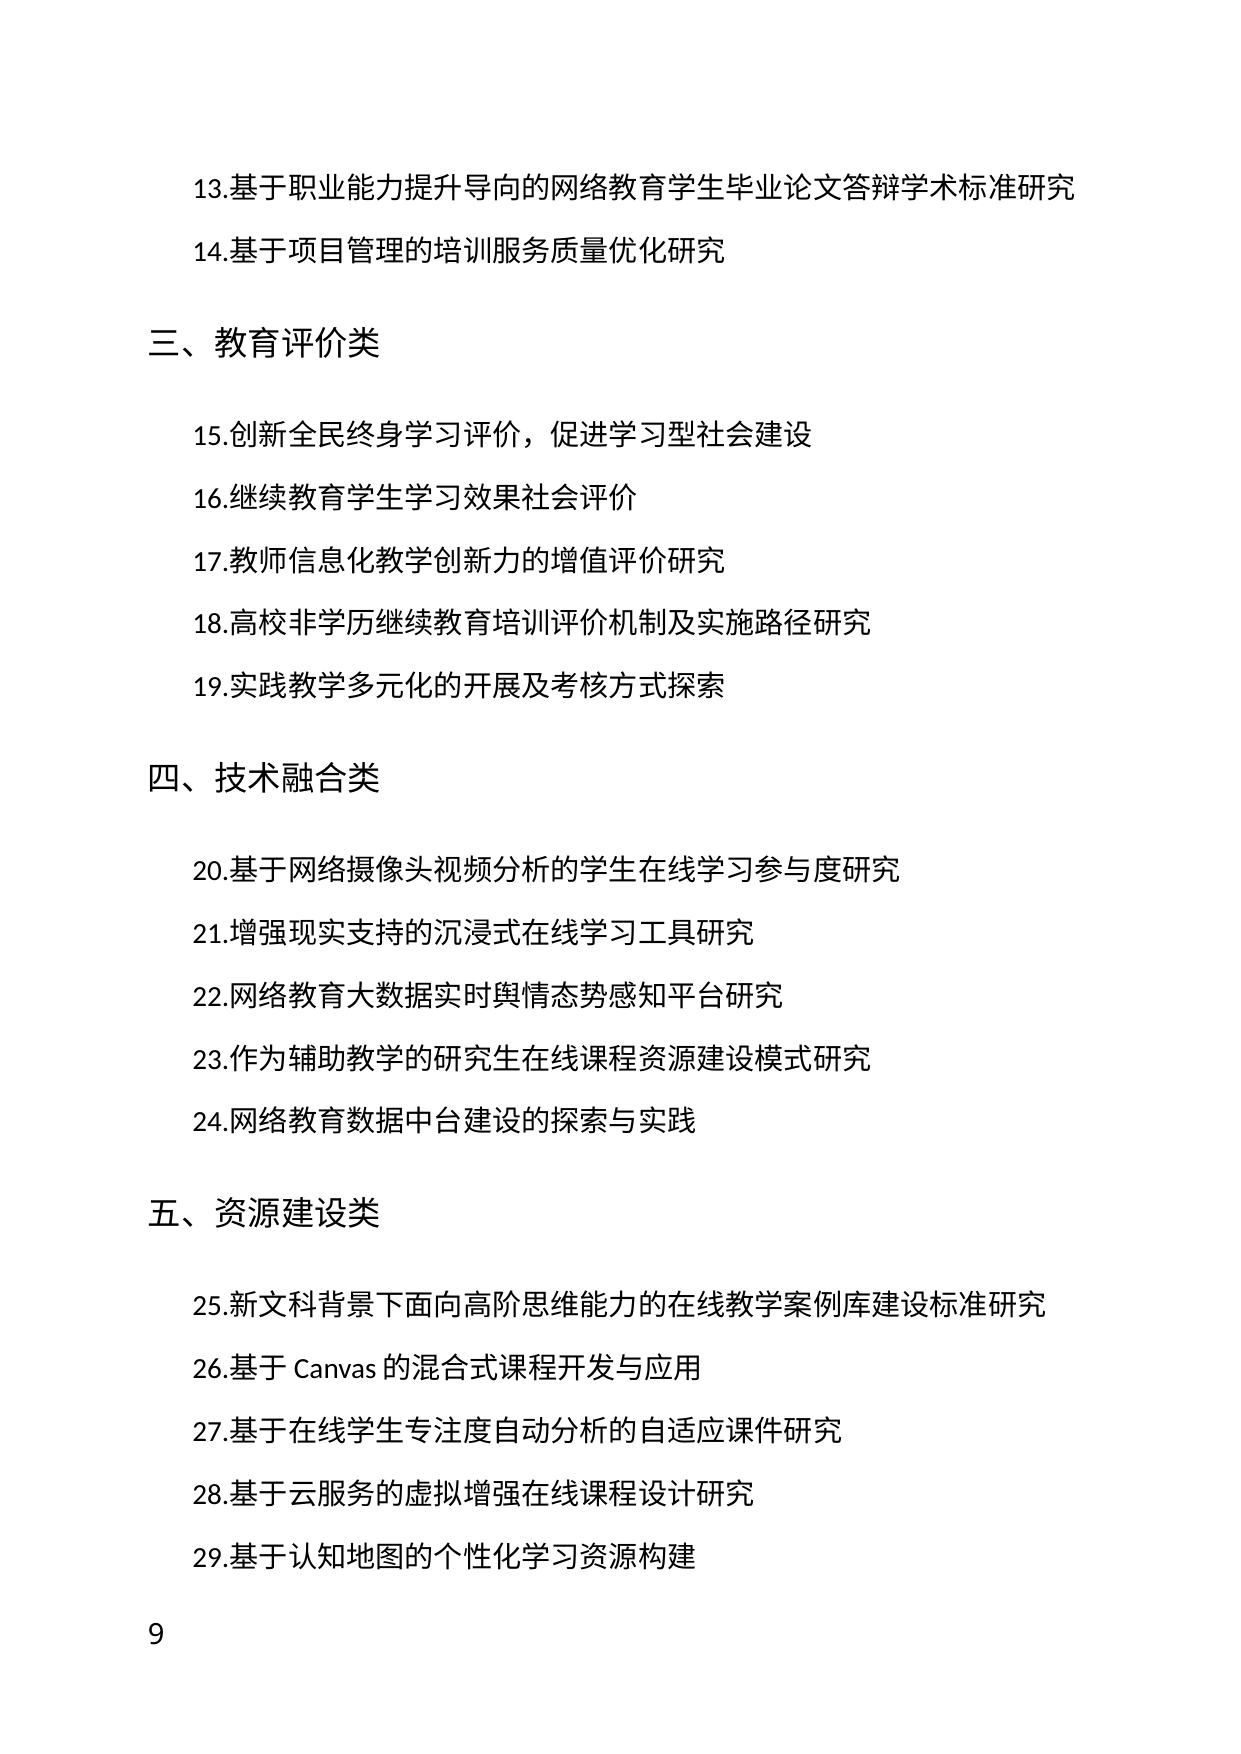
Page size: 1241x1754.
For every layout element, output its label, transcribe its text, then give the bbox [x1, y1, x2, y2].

list 基于项目管理的培训服务质量优化研究 [192, 217, 1092, 280]
list 网络教育大数据实时舆情态势感知平台研究 [192, 962, 1092, 1025]
list 新文科背景下面向高阶思维能力的在线教学案例库建设标准研究 [192, 1272, 1092, 1334]
list 基于Canvas的混合式课程开发与应用 [192, 1334, 1092, 1397]
subtitle 四、技术融合类 [148, 744, 1092, 807]
list 基于网络摄像头视频分析的学生在线学习参与度研究 [192, 837, 1092, 899]
list 增强现实支持的沉浸式在线学习工具研究 [192, 899, 1092, 962]
list 实践教学多元化的开展及考核方式探索 [192, 653, 1092, 715]
list 创新全民终身学习评价，促进学习型社会建设 [192, 401, 1092, 464]
list 作为辅助教学的研究生在线课程资源建设模式研究 [192, 1025, 1092, 1088]
subtitle 五、资源建设类 [148, 1180, 1092, 1243]
list 基于云服务的虚拟增强在线课程设计研究 [192, 1460, 1092, 1523]
subtitle 三、教育评价类 [148, 309, 1092, 372]
list 基于职业能力提升导向的网络教育学生毕业论文答辩学术标准研究 [192, 154, 1092, 217]
list 基于认知地图的个性化学习资源构建 [192, 1523, 1092, 1586]
list 基于在线学生专注度自动分析的自适应课件研究 [192, 1397, 1092, 1460]
list 继续教育学生学习效果社会评价 [192, 464, 1092, 527]
list 高校非学历继续教育培训评价机制及实施路径研究 [192, 590, 1092, 653]
list 网络教育数据中台建设的探索与实践 [192, 1088, 1092, 1151]
list 教师信息化教学创新力的增值评价研究 [192, 527, 1092, 590]
